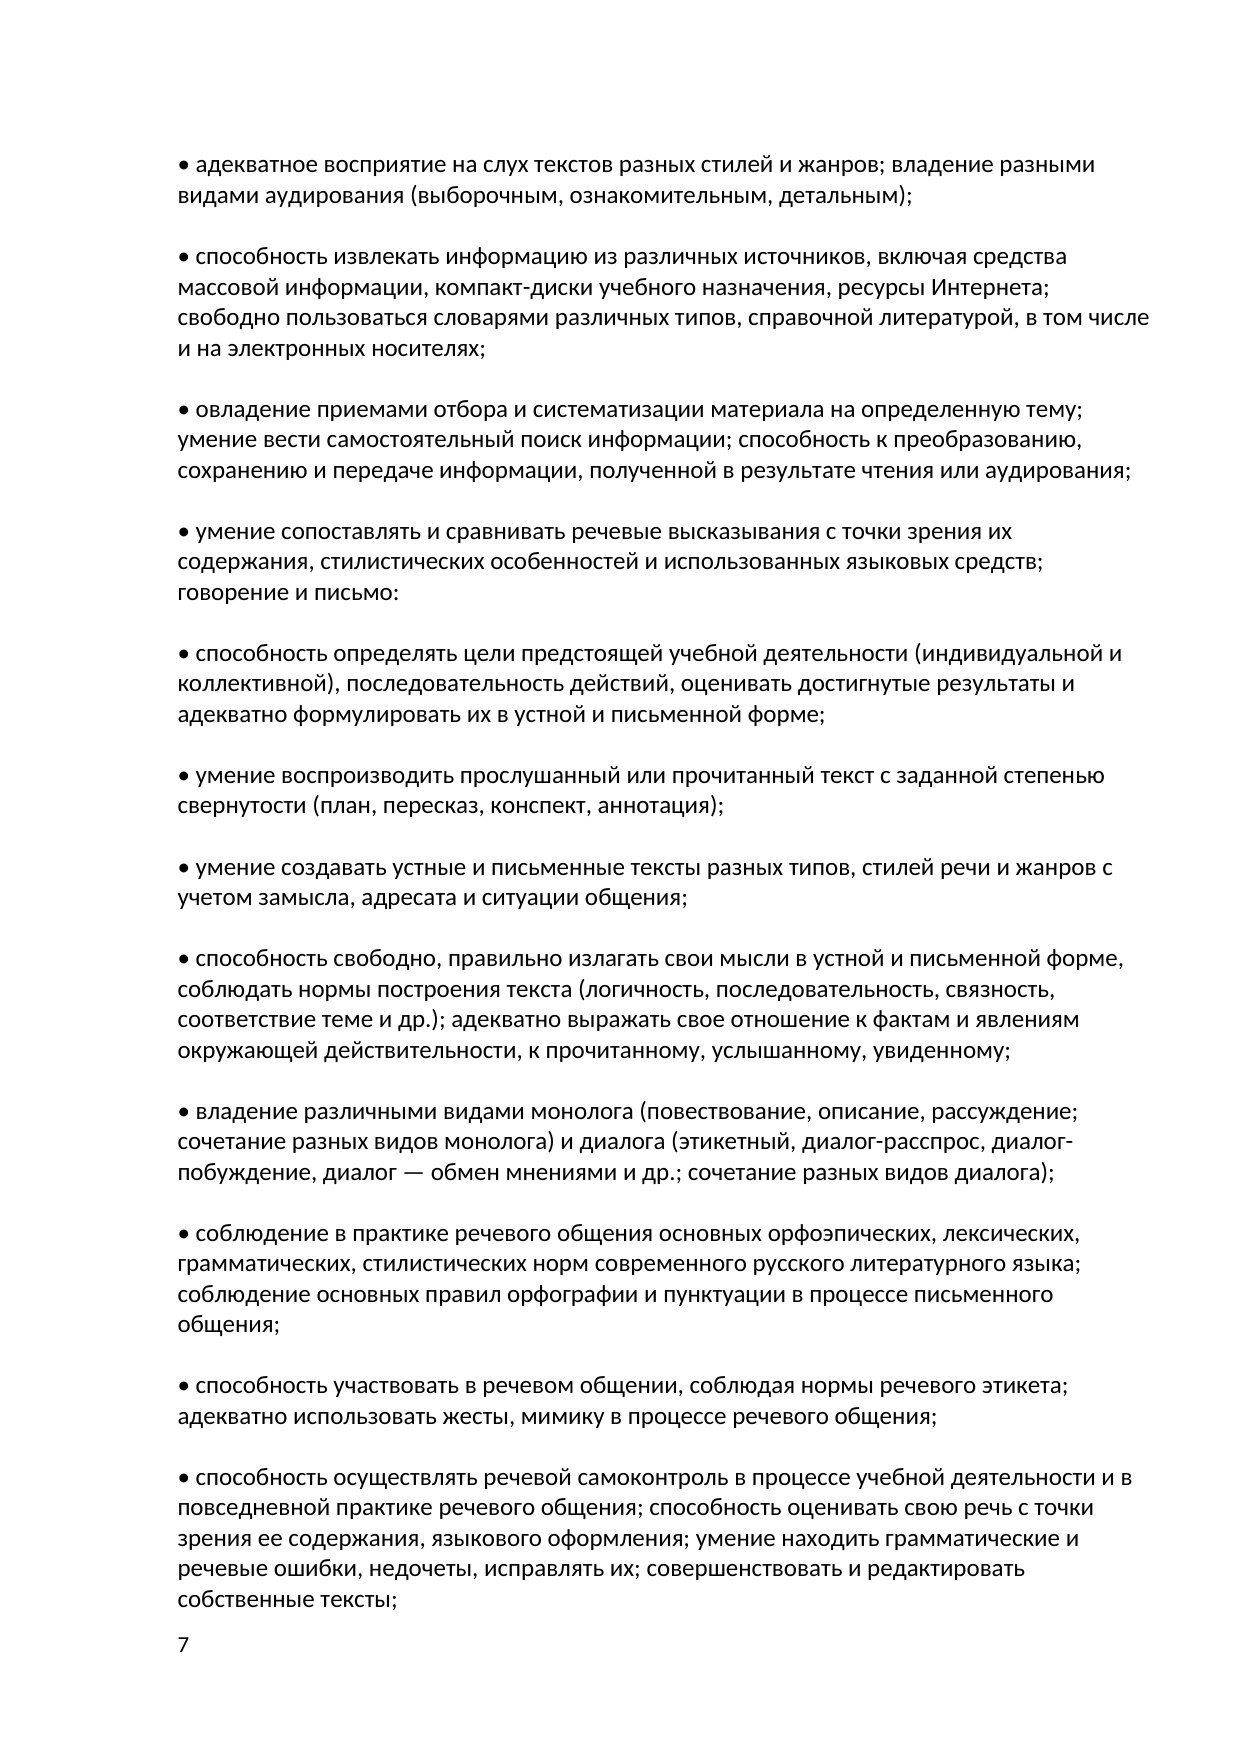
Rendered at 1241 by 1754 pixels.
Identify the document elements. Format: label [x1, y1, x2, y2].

list [177, 118, 1152, 1614]
